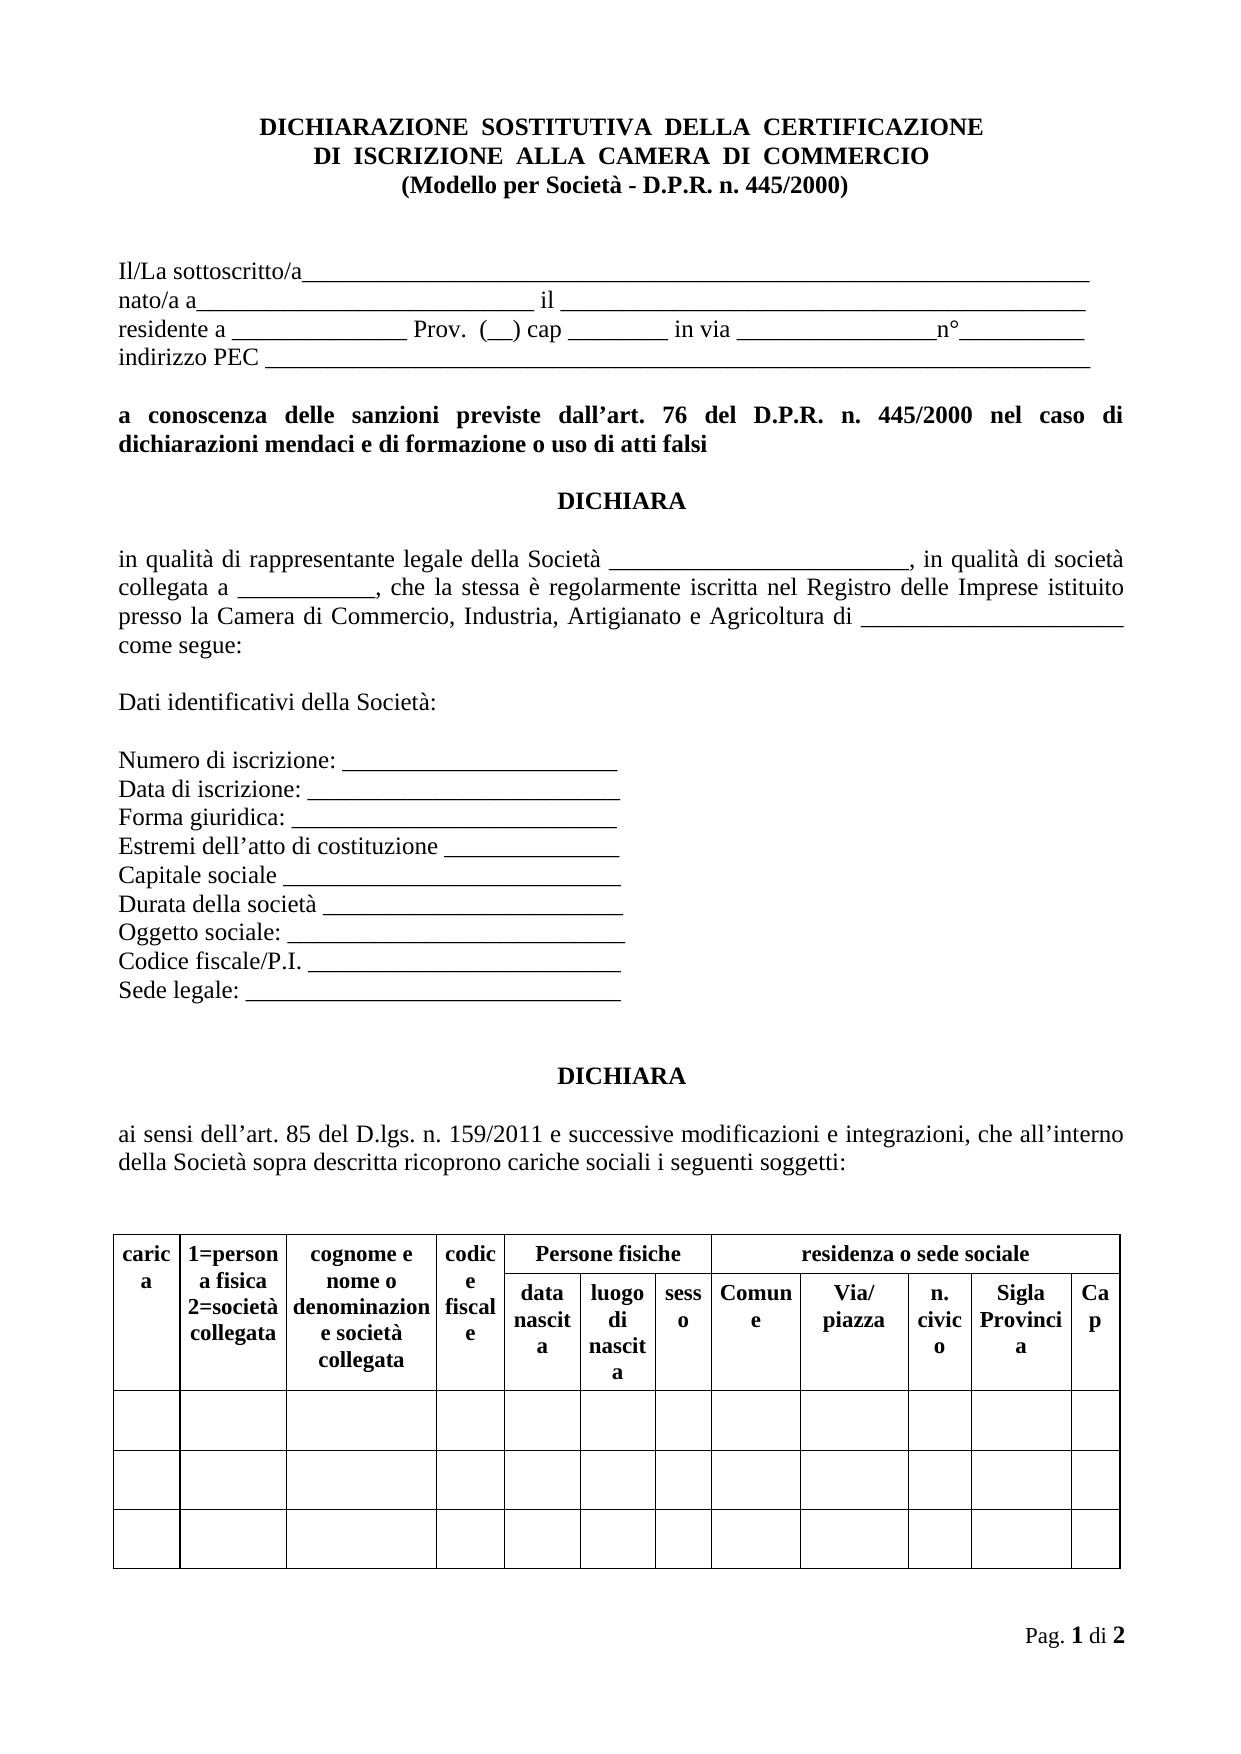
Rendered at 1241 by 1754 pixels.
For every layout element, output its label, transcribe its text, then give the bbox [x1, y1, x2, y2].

table_header carica [114, 1235, 179, 1390]
table_cell [801, 1391, 908, 1449]
text Dati identificativi della Società: [118, 687, 1125, 716]
table_cell [181, 1510, 286, 1568]
table_cell [287, 1451, 436, 1508]
table_cell [437, 1510, 504, 1568]
table_cell [1072, 1510, 1119, 1568]
text Durata della società ________________________ [118, 889, 1125, 917]
table_cell data nascita [505, 1274, 580, 1390]
table_cell [505, 1510, 580, 1568]
text Codice fiscale/P.I. _________________________ [118, 946, 1125, 975]
table_header codice fiscale [437, 1235, 504, 1390]
table_cell [909, 1510, 971, 1568]
text indirizzo PEC __________________________________________________________________ [118, 342, 1125, 371]
text Il/La sottoscritto/a_______________________________________________________________ [118, 256, 1125, 285]
table_cell [581, 1391, 655, 1449]
text DICHIARA [118, 1061, 1125, 1090]
text in qualità di rappresentante legale della Società ________________________, in qualità di società collegata a ___________, che la stessa è regolarmente iscritta nel Registro delle Imprese istituito presso la Camera di Commercio, Industria, Artigianato e Agricoltura di _____________________ come segue: [118, 544, 1125, 659]
table_cell [801, 1510, 908, 1568]
table_cell [437, 1451, 504, 1508]
table_cell [656, 1451, 711, 1508]
text residente a ______________ Prov. (__) cap ________ in via ________________n°__________ [118, 314, 1125, 342]
text DI ISCRIZIONE ALLA CAMERA DI COMMERCIO [118, 141, 1125, 170]
table_cell [181, 1391, 286, 1449]
table_cell [505, 1451, 580, 1508]
text DICHIARA [118, 486, 1125, 515]
table_cell [114, 1510, 179, 1568]
table_cell [656, 1391, 711, 1449]
text Capitale sociale ___________________________ [118, 860, 1125, 889]
table_cell [972, 1391, 1071, 1449]
table_cell [972, 1451, 1071, 1508]
table_cell Cap [1072, 1274, 1119, 1390]
table_cell luogo di nascita [581, 1274, 655, 1390]
table_cell [1072, 1451, 1119, 1508]
text (Modello per Società - D.P.R. n. 445/2000) [118, 170, 1125, 199]
table_cell [581, 1510, 655, 1568]
table_cell [505, 1391, 580, 1449]
table_cell [181, 1451, 286, 1508]
text Sede legale: ______________________________ [118, 975, 1125, 1004]
table_cell [114, 1391, 179, 1449]
text Data di iscrizione: _________________________ [118, 774, 1125, 802]
table_cell [712, 1451, 800, 1508]
table_cell [287, 1510, 436, 1568]
table_cell [287, 1391, 436, 1449]
text Estremi dell’atto di costituzione ______________ [118, 831, 1125, 860]
table_cell [656, 1510, 711, 1568]
table_cell [909, 1391, 971, 1449]
table_cell sesso [656, 1274, 711, 1390]
text Numero di iscrizione: ______________________ [118, 745, 1125, 774]
table_header cognome e nome o denominazione società collegata [287, 1235, 436, 1390]
text nato/a a___________________________ il __________________________________________ [118, 285, 1125, 314]
table_header residenza o sede sociale [712, 1235, 1119, 1272]
table_header Persone fisiche [505, 1235, 711, 1272]
table_cell Via/piazza [801, 1274, 908, 1390]
text ai sensi dell’art. 85 del D.lgs. n. 159/2011 e successive modificazioni e integrazioni, che all’interno della Società sopra descritta ricoprono cariche sociali i seguenti soggetti: [118, 1119, 1125, 1176]
text a conoscenza delle sanzioni previste dall’art. 76 del D.P.R. n. 445/2000 nel caso di dichiarazioni mendaci e di formazione o uso di atti falsi [118, 400, 1125, 457]
table_cell [712, 1391, 800, 1449]
table_cell Sigla Provincia [972, 1274, 1071, 1390]
text Forma giuridica: __________________________ [118, 802, 1125, 831]
text Oggetto sociale: ___________________________ [118, 917, 1125, 946]
table_cell [801, 1451, 908, 1508]
table_cell [1072, 1391, 1119, 1449]
table_cell [114, 1451, 179, 1508]
table_cell [437, 1391, 504, 1449]
table_cell [712, 1510, 800, 1568]
text DICHIARAZIONE SOSTITUTIVA DELLA CERTIFICAZIONE [118, 112, 1125, 141]
table_cell [581, 1451, 655, 1508]
table_header 1=persona fisica 2=società collegata [181, 1235, 286, 1390]
table_cell [972, 1510, 1071, 1568]
table_cell n. civico [909, 1274, 971, 1390]
table_cell Comune [712, 1274, 800, 1390]
table_cell [909, 1451, 971, 1508]
